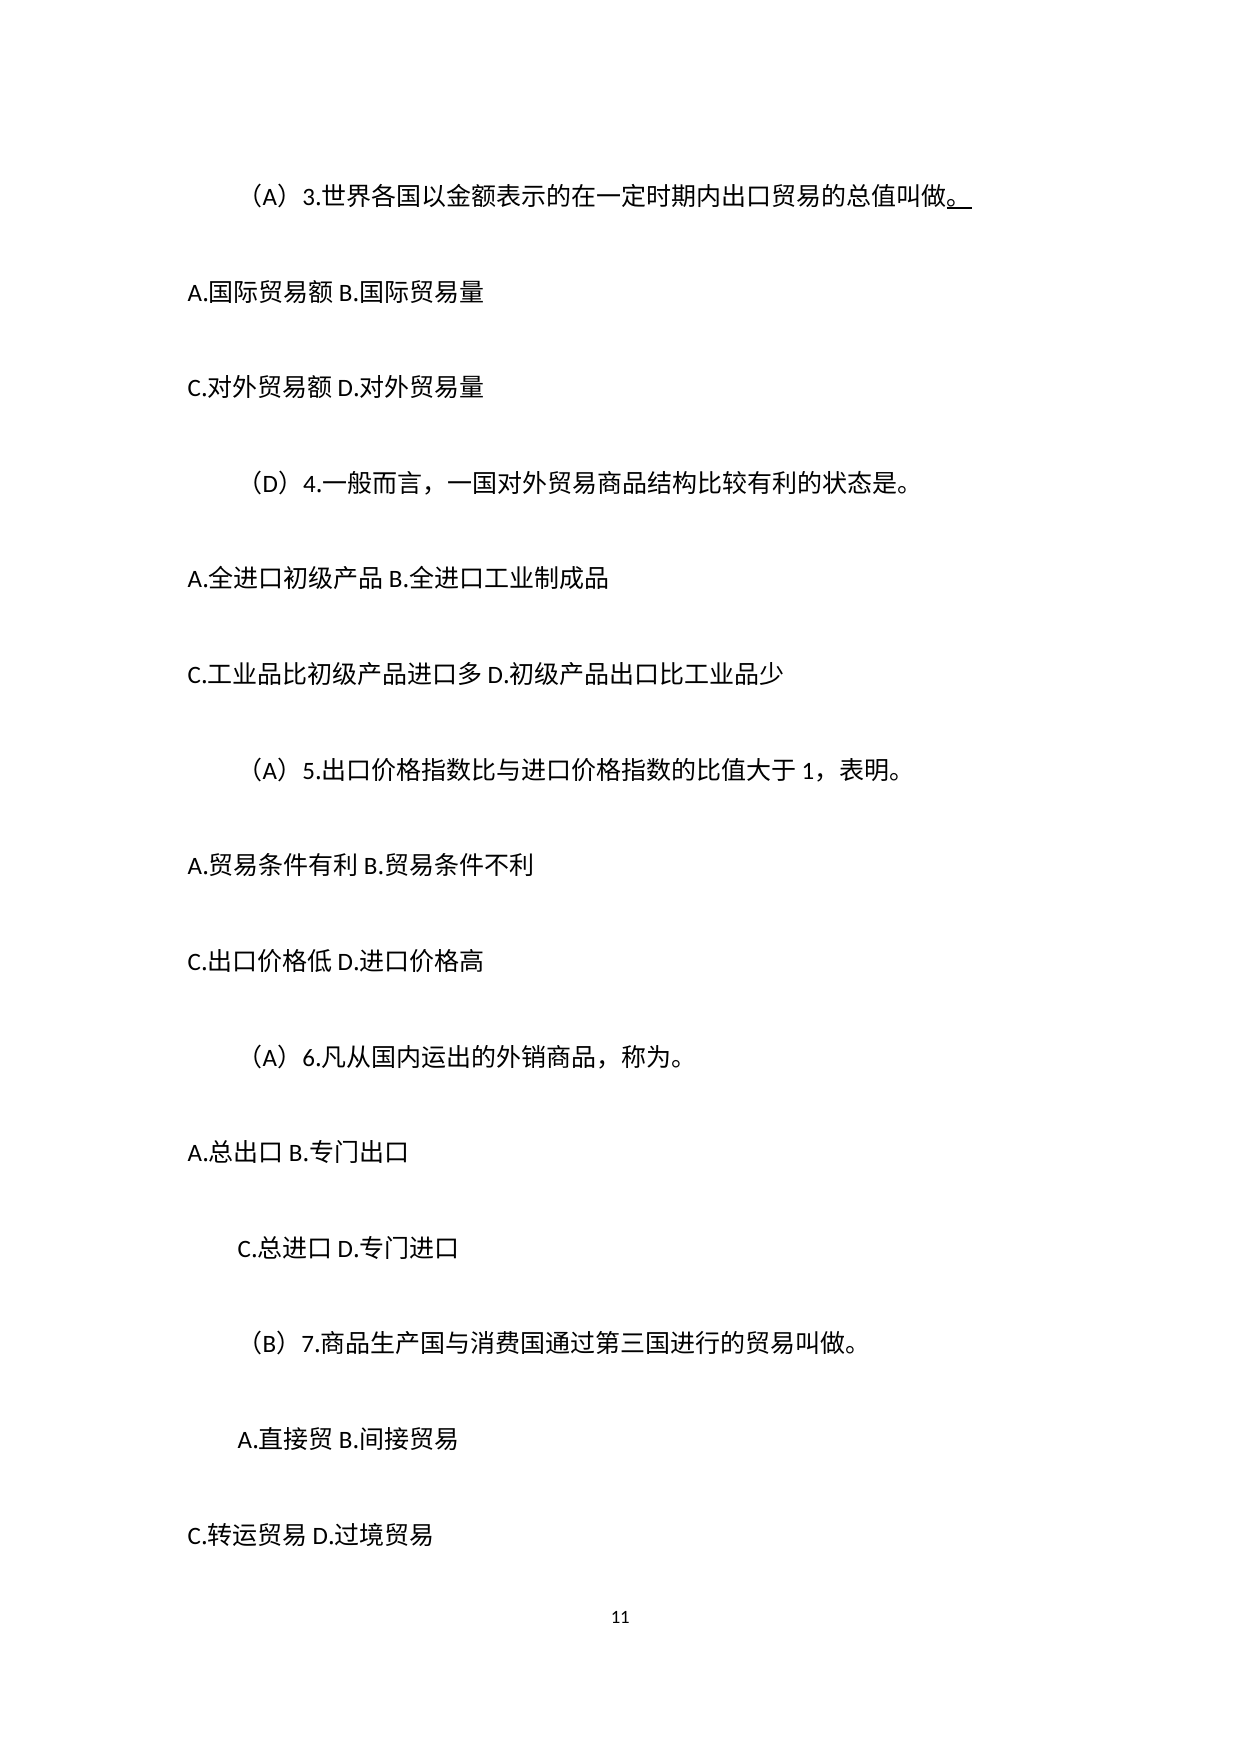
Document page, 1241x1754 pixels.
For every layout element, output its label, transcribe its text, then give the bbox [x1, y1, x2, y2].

text （A）3.世界各国以金额表示的在一定时期内出口贸易的总值叫做。 [187, 162, 1053, 227]
text C.总进口D.专门进口 [187, 1214, 1053, 1279]
text C.转运贸易D.过境贸易 [187, 1501, 1053, 1566]
text C.出口价格低D.进口价格高 [187, 927, 1053, 992]
text A.国际贸易额B.国际贸易量 [187, 258, 1053, 323]
text （A）5.出口价格指数比与进口价格指数的比值大于1，表明。 [187, 736, 1053, 801]
text A.直接贸B.间接贸易 [187, 1405, 1053, 1470]
text A.总出口B.专门出口 [187, 1118, 1053, 1183]
text C.对外贸易额D.对外贸易量 [187, 353, 1053, 418]
text C.工业品比初级产品进口多D.初级产品出口比工业品少 [187, 640, 1053, 705]
text （A）6.凡从国内运出的外销商品，称为。 [187, 1023, 1053, 1088]
text A.全进口初级产品B.全进口工业制成品 [187, 544, 1053, 609]
text （D）4.一般而言，一国对外贸易商品结构比较有利的状态是。 [187, 449, 1053, 514]
text A.贸易条件有利B.贸易条件不利 [187, 831, 1053, 896]
text （B）7.商品生产国与消费国通过第三国进行的贸易叫做。 [187, 1309, 1053, 1374]
